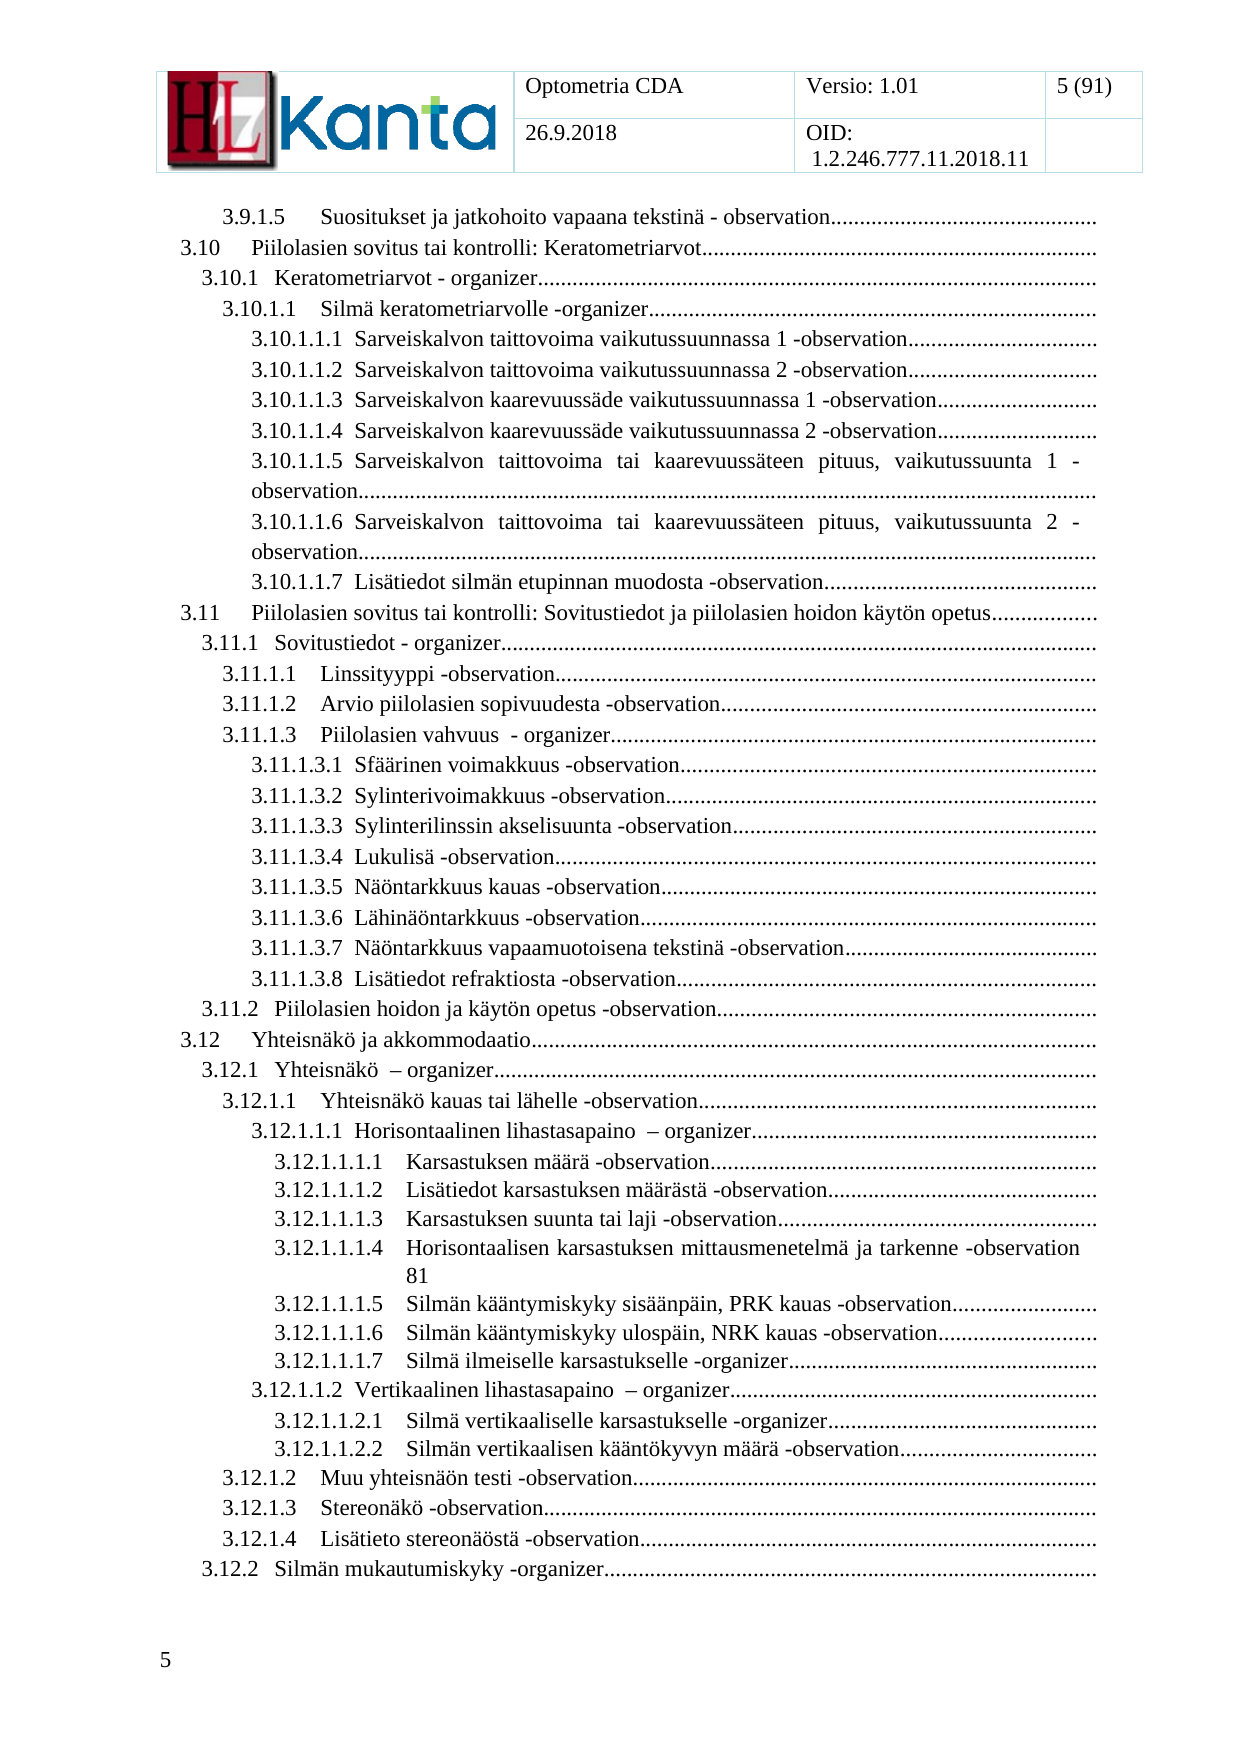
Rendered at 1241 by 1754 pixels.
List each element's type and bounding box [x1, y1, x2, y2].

picture [167, 71, 279, 171]
picture [281, 96, 496, 150]
